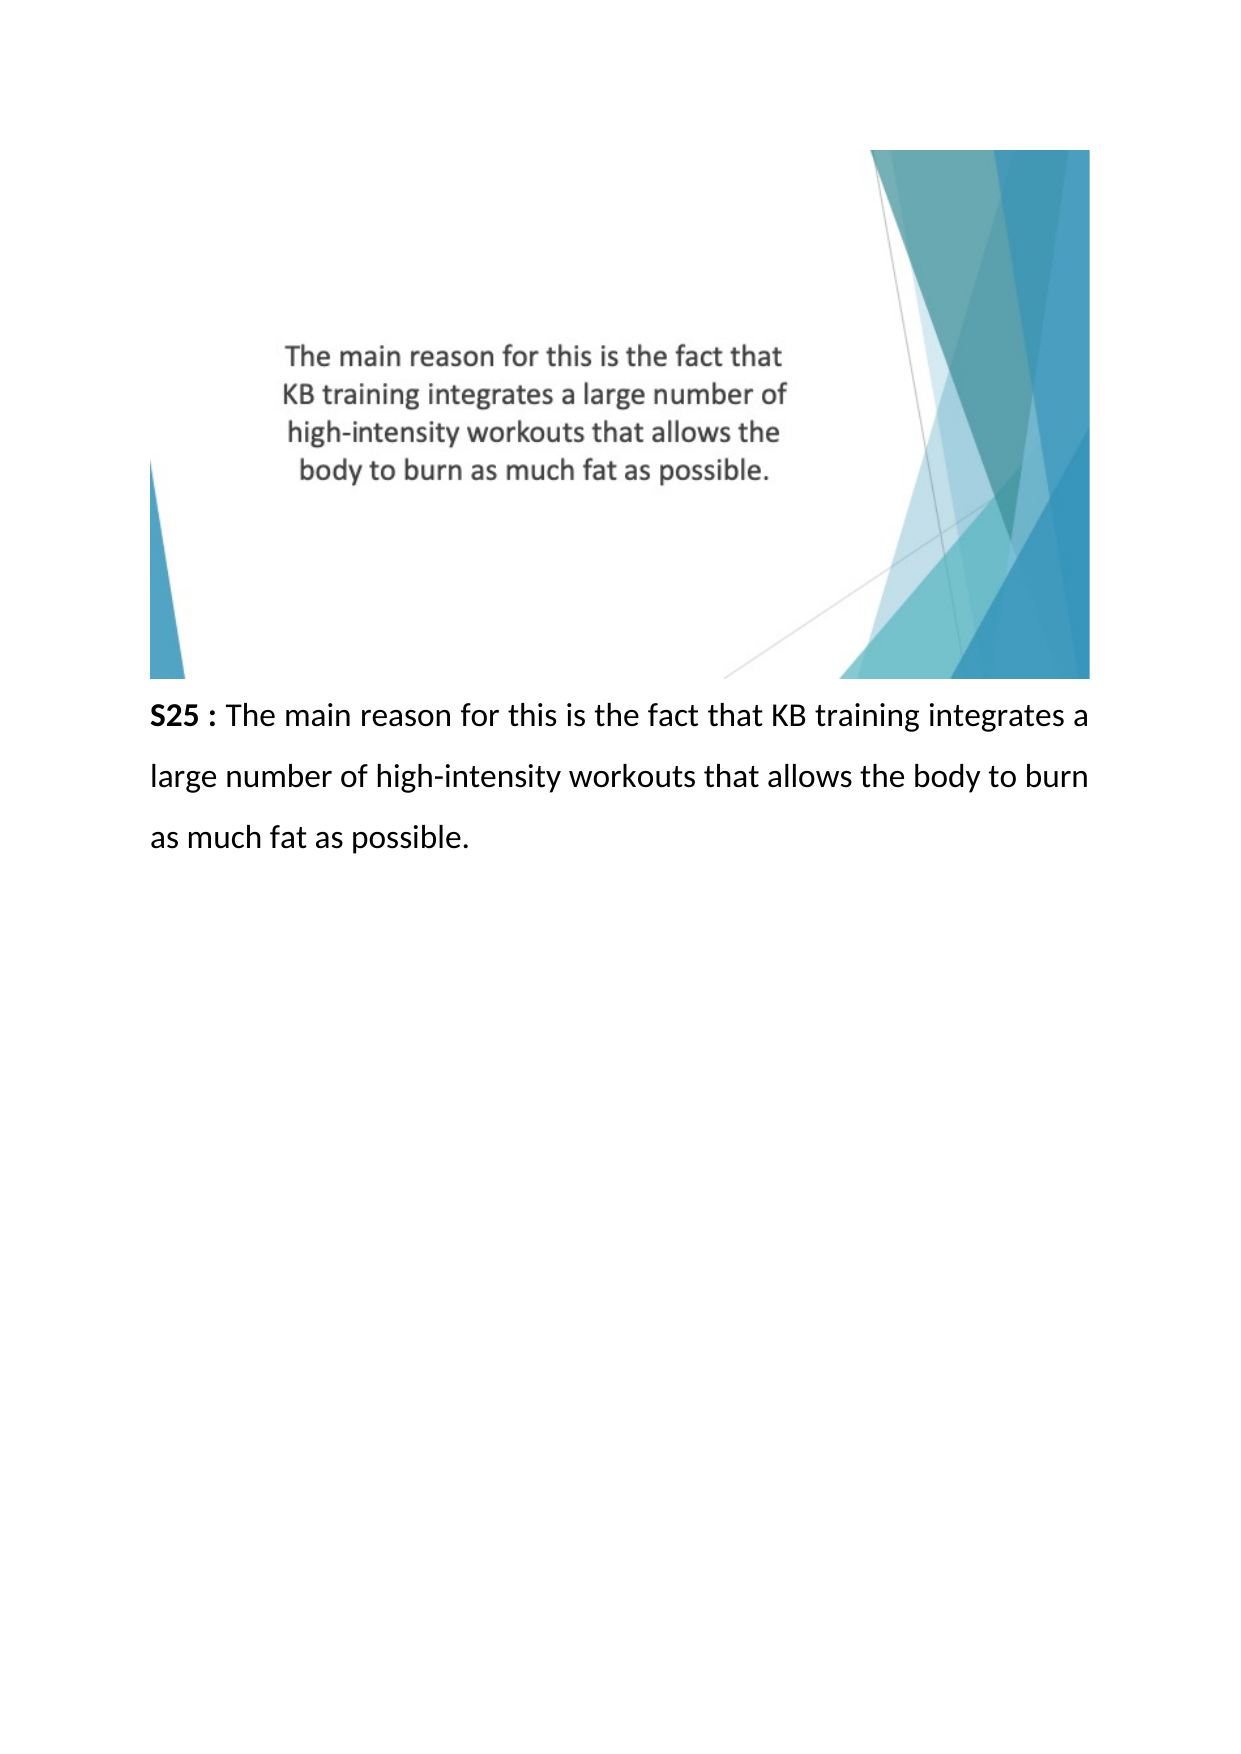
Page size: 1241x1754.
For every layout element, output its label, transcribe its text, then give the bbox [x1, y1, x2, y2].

text S25 : The main reason for this is the fact that KB training integrates a large number of high-intensity workouts that allows the body to burn as much fat as possible. [150, 694, 1090, 857]
picture [150, 150, 1090, 679]
